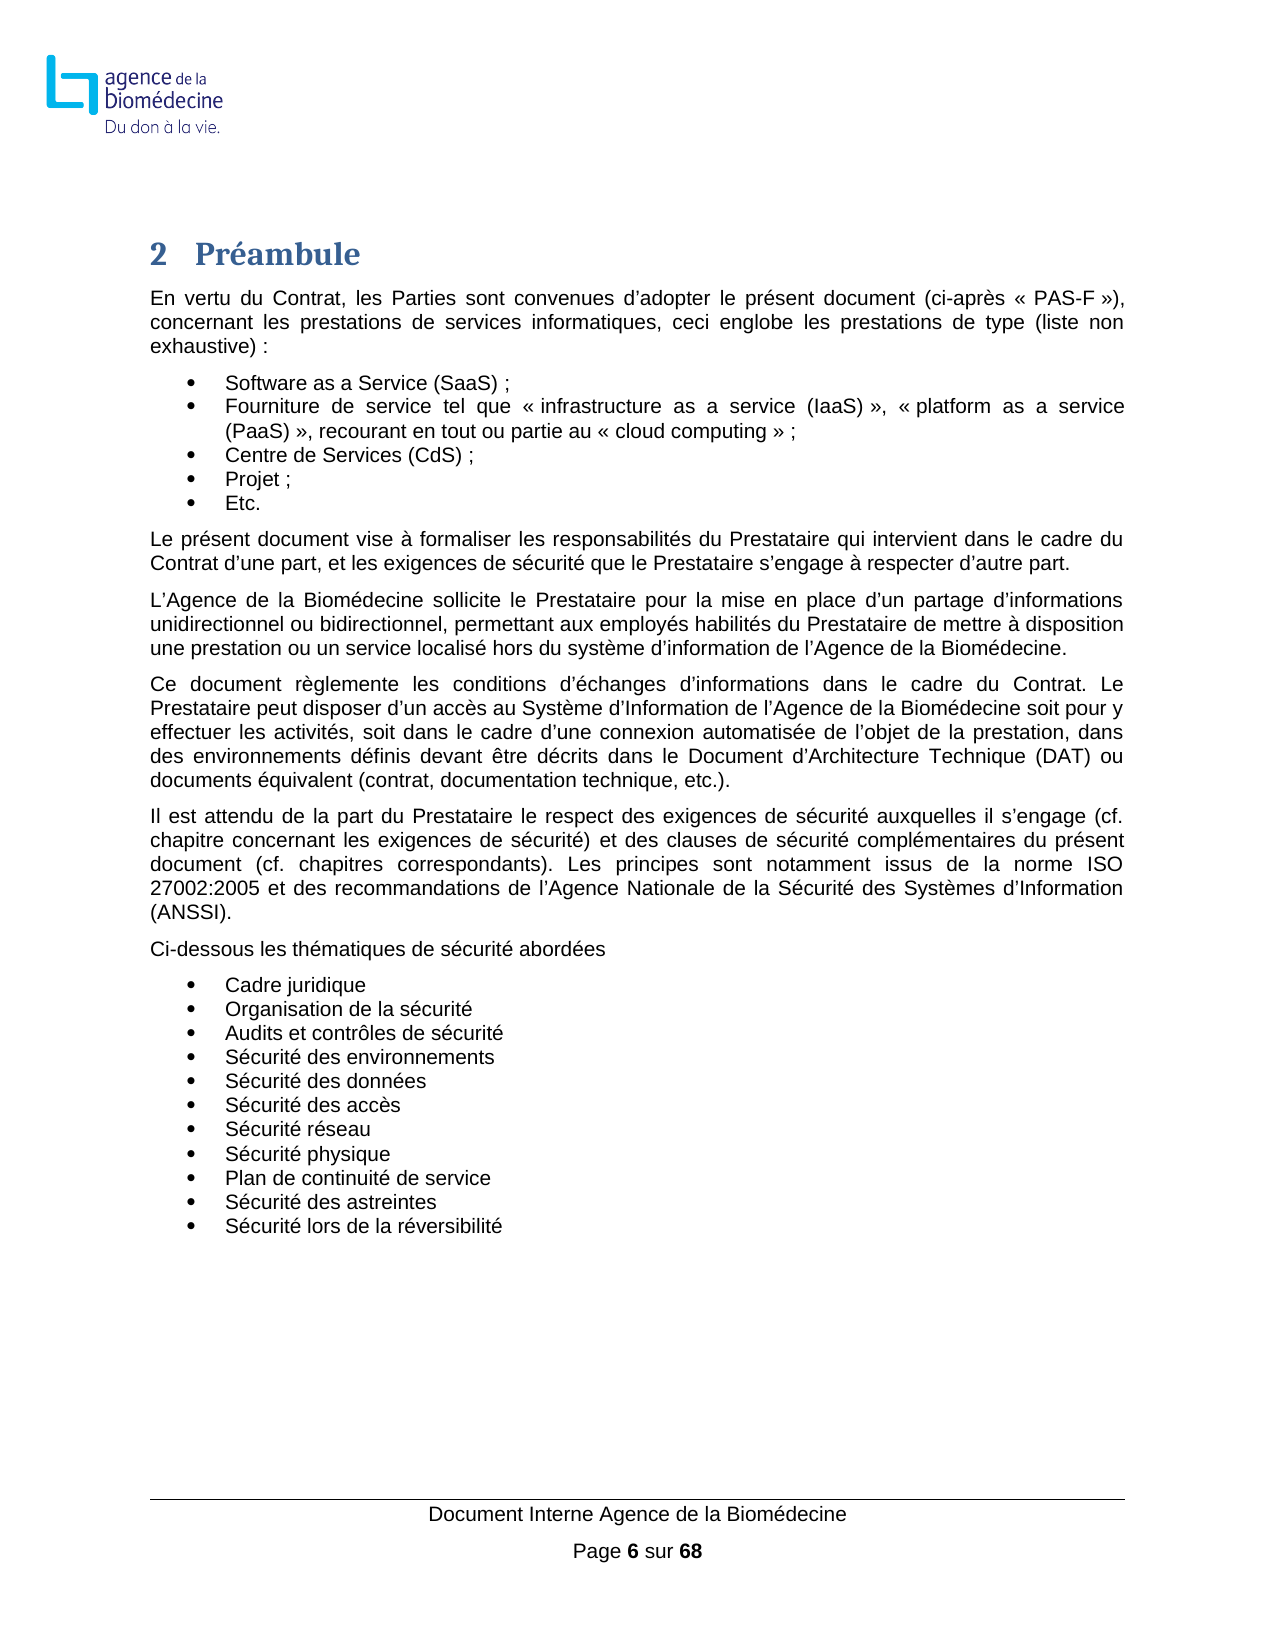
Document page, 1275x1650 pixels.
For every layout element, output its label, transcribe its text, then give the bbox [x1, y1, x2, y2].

text L’Agence de la Biomédecine sollicite le Prestataire pour la mise en place d’un partage d’informations unidirectionnel ou bidirectionnel, permettant aux employés habilités du Prestataire de mettre à disposition une prestation ou un service localisé hors du système d’information de l’Agence de la Biomédecine. [150, 587, 1125, 659]
text Ci-dessous les thématiques de sécurité abordées [150, 936, 1125, 960]
list Software as a Service (SaaS) ; [187, 370, 1125, 394]
list Audits et contrôles de sécurité [187, 1021, 1125, 1045]
list Etc. [187, 491, 1125, 514]
list Organisation de la sécurité [187, 997, 1125, 1021]
text Ce document règlemente les conditions d’échanges d’informations dans le cadre du Contrat. Le Prestataire peut disposer d’un accès au Système d’Information de l’Agence de la Biomédecine soit pour y effectuer les activités, soit dans le cadre d’une connexion automatisée de l’objet de la prestation, dans des environnements définis devant être décrits dans le Document d’Architecture Technique (DAT) ou documents équivalent (contrat, documentation technique, etc.). [150, 672, 1125, 792]
list Sécurité des astreintes [187, 1189, 1125, 1213]
text Le présent document vise à formaliser les responsabilités du Prestataire qui intervient dans le cadre du Contrat d’une part, et les exigences de sécurité que le Prestataire s’engage à respecter d’autre part. [150, 527, 1125, 575]
text En vertu du Contrat, les Parties sont convenues d’adopter le présent document (ci-après « PAS-F »), concernant les prestations de services informatiques, ceci englobe les prestations de type (liste non exhaustive) : [150, 286, 1125, 358]
list Fourniture de service tel que « infrastructure as a service (IaaS) », « platform as a service (PaaS) », recourant en tout ou partie au « cloud computing » ; [187, 394, 1125, 442]
subtitle Préambule [150, 235, 1125, 273]
text Il est attendu de la part du Prestataire le respect des exigences de sécurité auxquelles il s’engage (cf. chapitre concernant les exigences de sécurité) et des clauses de sécurité complémentaires du présent document (cf. chapitres correspondants). Les principes sont notamment issus de la norme ISO 27002:2005 et des recommandations de l’Agence Nationale de la Sécurité des Systèmes d’Information (ANSSI). [150, 804, 1125, 924]
list Projet ; [187, 466, 1125, 491]
list Sécurité des accès [187, 1093, 1125, 1117]
list Sécurité lors de la réversibilité [187, 1213, 1125, 1238]
list Sécurité des environnements [187, 1045, 1125, 1069]
list Sécurité des données [187, 1069, 1125, 1093]
list Centre de Services (CdS) ; [187, 442, 1125, 466]
picture [17, 27, 253, 173]
list Sécurité réseau [187, 1117, 1125, 1141]
list Plan de continuité de service [187, 1165, 1125, 1189]
list Cadre juridique [187, 973, 1125, 997]
list Sécurité physique [187, 1141, 1125, 1165]
